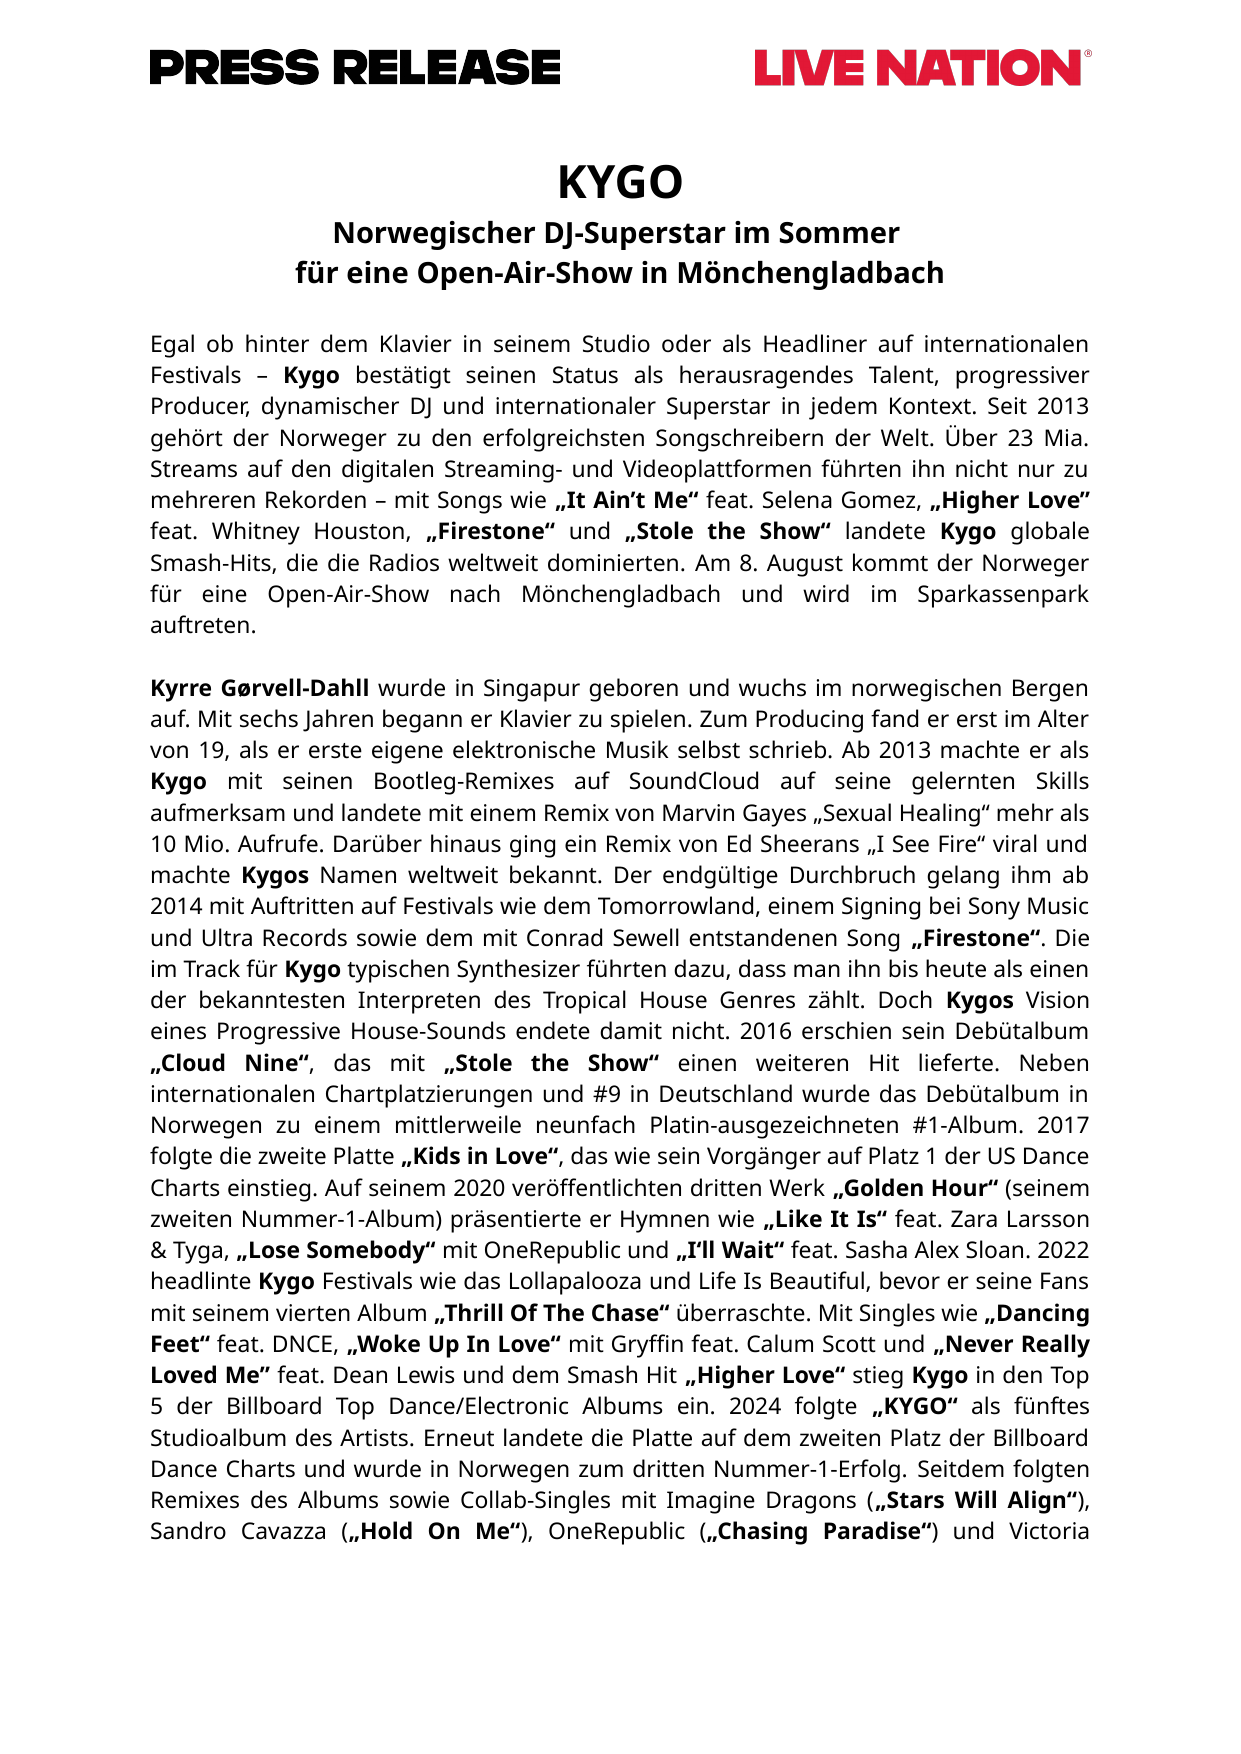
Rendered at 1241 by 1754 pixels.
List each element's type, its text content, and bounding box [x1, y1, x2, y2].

picture [755, 49, 1092, 86]
title KYGO [150, 150, 1090, 212]
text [150, 671, 1090, 1546]
picture [150, 49, 560, 85]
text Egal ob hinter dem Klavier in seinem Studio oder als Headliner auf internationalen Festivals – Kygo bestätigt seinen Status als herausragendes Talent, progressiver Producer, dynamischer DJ und internationaler Superstar in jedem Kontext. Seit 2013 gehört der Norweger zu den erfolgreichsten Songschreibern der Welt. Über 23 Mia. Streams auf den digitalen Streaming- und Videoplattformen führten ihn nicht nur zu mehreren Rekorden – mit Songs wie „It Ain’t Me“ feat. Selena Gomez, „Higher Love” feat. Whitney Houston, „Firestone“ und „Stole the Show“ landete Kygo globale Smash-Hits, die die Radios weltweit dominierten. Am 8. August kommt der Norweger für eine Open-Air-Show nach Mönchengladbach und wird im Sparkassenpark auftreten. [150, 328, 1090, 640]
text Norwegischer DJ-Superstar im Sommer für eine Open-Air-Show in Mönchengladbach [150, 212, 1090, 292]
